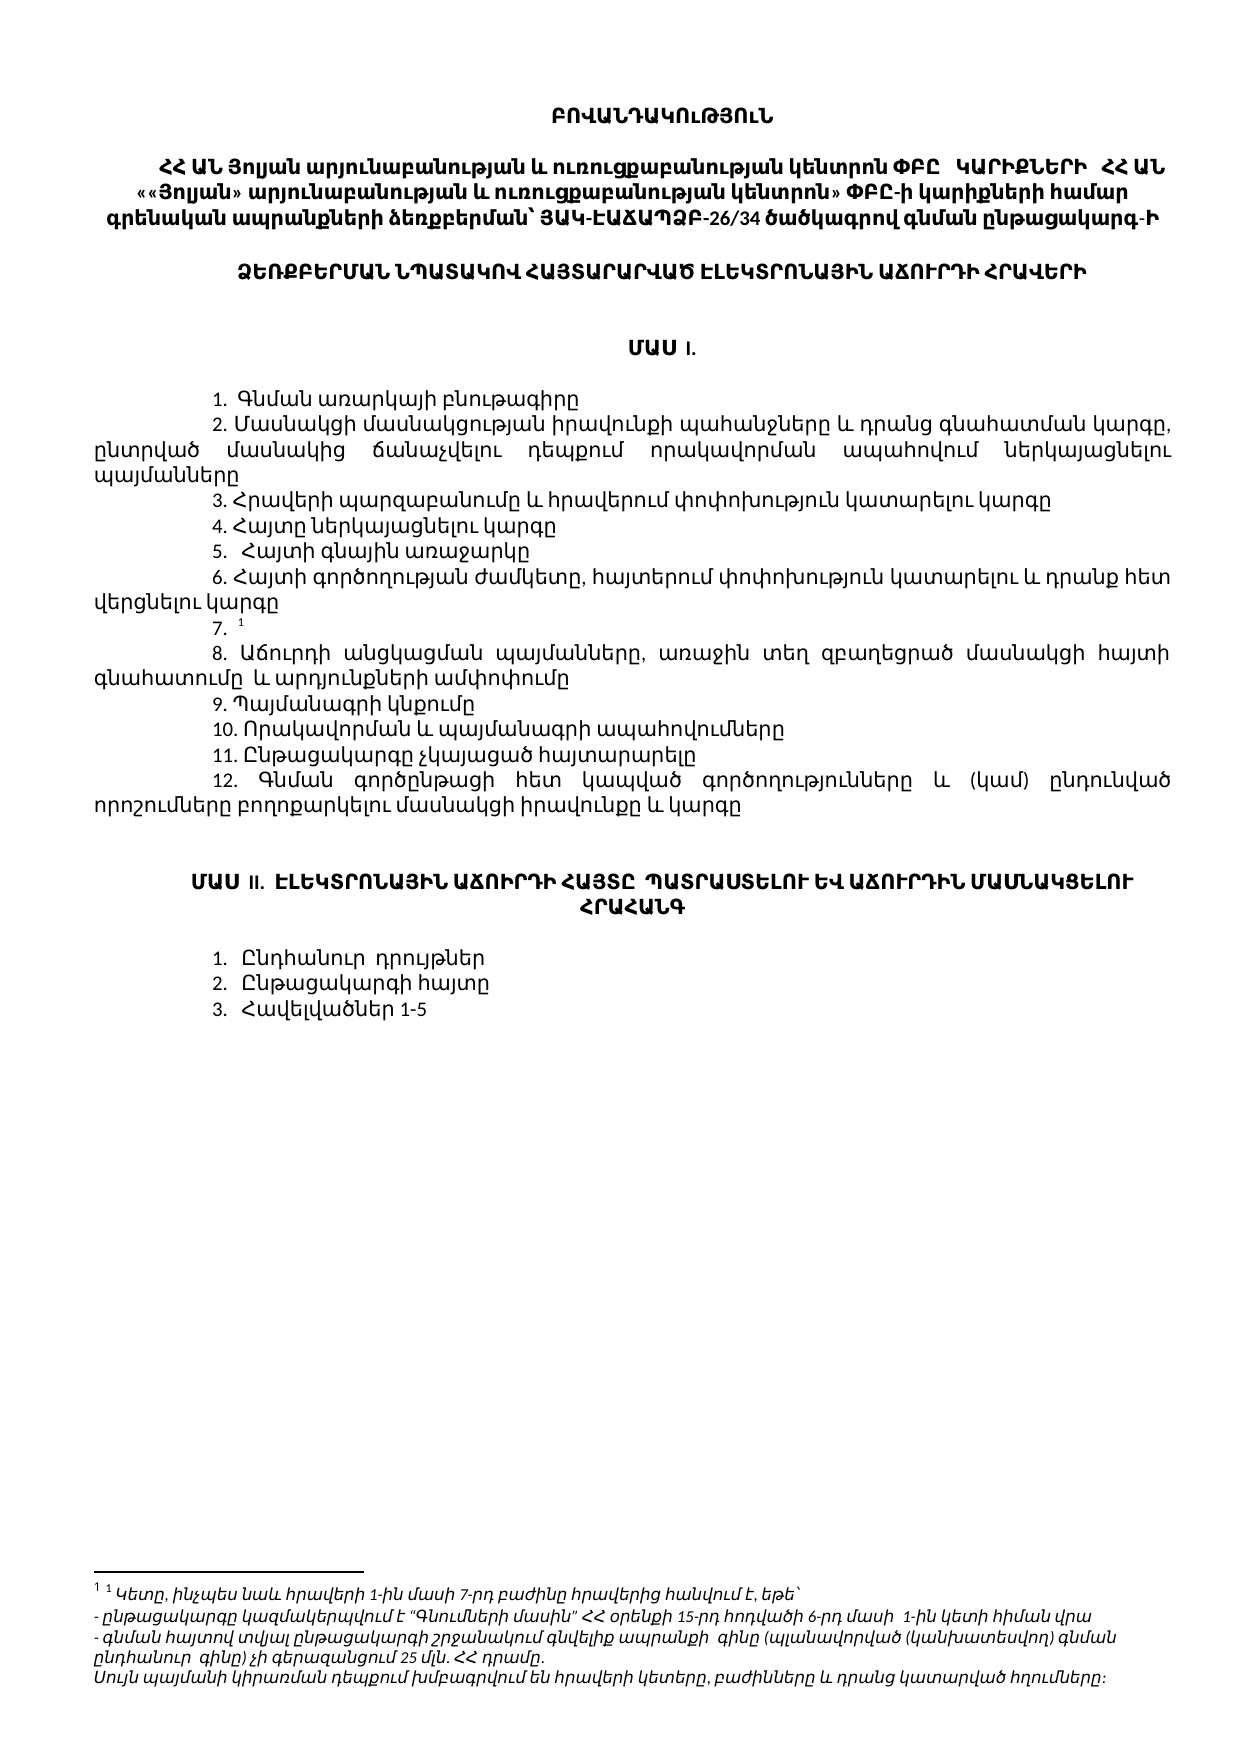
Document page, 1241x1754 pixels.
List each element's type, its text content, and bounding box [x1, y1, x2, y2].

text 8. Աճուրդի անցկացման պայմանները, առաջին տեղ զբաղեցրած մասնակցի հայտի գնահատումը և արդյունքների ամփոփումը [94, 640, 1171, 691]
text 11. Ընթացակարգը չկայացած հայտարարելը [94, 742, 1171, 767]
text 7. 1 [94, 615, 1171, 640]
text 1. Գնման առարկայի բնութագիրը [94, 386, 1171, 411]
text 2. Ընթացակարգի հայտը [94, 971, 1171, 996]
text 12. Գնման գործընթացի հետ կապված գործողությունները և (կամ) ընդունված որոշումները բողոքարկելու մասնակցի իրավունքը և կարգը [94, 767, 1171, 818]
text 1. Ընդհանուր դրույթներ [94, 945, 1171, 971]
text 6. Հայտի գործողության ժամկետը, հայտերում փոփոխություն կատարելու և դրանք հետ վերցնելու կարգը [94, 564, 1171, 615]
text ՁԵՌՔԲԵՐՄԱՆ ՆՊԱՏԱԿՈՎ ՀԱՅՏԱՐԱՐՎԱԾ ԷԼԵԿՏՐՈՆԱՅԻՆ ԱՃՈՒՐԴԻ ՀՐԱՎԵՐԻ [94, 259, 1171, 284]
text 3. Հավելվածներ 1-5 [94, 996, 1171, 1021]
text ԲՈՎԱՆԴԱԿՈւԹՅՈւՆ [94, 103, 1171, 128]
text 10. Որակավորման և պայմանագրի ապահովումները [94, 716, 1171, 742]
text 3. Հրավերի պարզաբանումը և հրավերում փոփոխություն կատարելու կարգը [94, 488, 1171, 513]
text 2. Մասնակցի մասնակցության իրավունքի պահանջները և դրանց գնահատման կարգը, ընտրված մասնակից ճանաչվելու դեպքում որակավորման ապահովում ներկայացնելու պայմանները [94, 411, 1171, 488]
text 5. Հայտի գնային առաջարկը [94, 538, 1171, 564]
text ՄԱՍ II. ԷԼԵԿՏՐՈՆԱՅԻՆ ԱՃՈԻՐԴԻ ՀԱՅՏԸ ՊԱՏՐԱՍՏԵԼՈՒ ԵՎ ԱՃՈՒՐԴԻՆ ՄԱՍՆԱԿՑԵԼՈՒ ՀՐԱՀԱՆԳ [94, 869, 1171, 920]
text ՀՀ ԱՆ Յոլյան արյունաբանության և ուռուցքաբանության կենտրոն ՓԲԸ ԿԱՐԻՔՆԵՐԻ ՀՀ ԱՆ ««Յոլյան» արյունաբանության և ուռուցքաբանության կենտրոն» ՓԲԸ-ի կարիքների համար գրենական ապրանքների ձեռքբերման՝ ՅԱԿ-ԷԱՃԱՊՁԲ-26/34 ծածկագրով գնման ընթացակարգ-Ի [94, 154, 1171, 230]
text 9. Պայմանագրի կնքումը [94, 691, 1171, 716]
text 4. Հայտը ներկայացնելու կարգը [94, 513, 1171, 538]
text ՄԱՍ I. [94, 335, 1171, 361]
